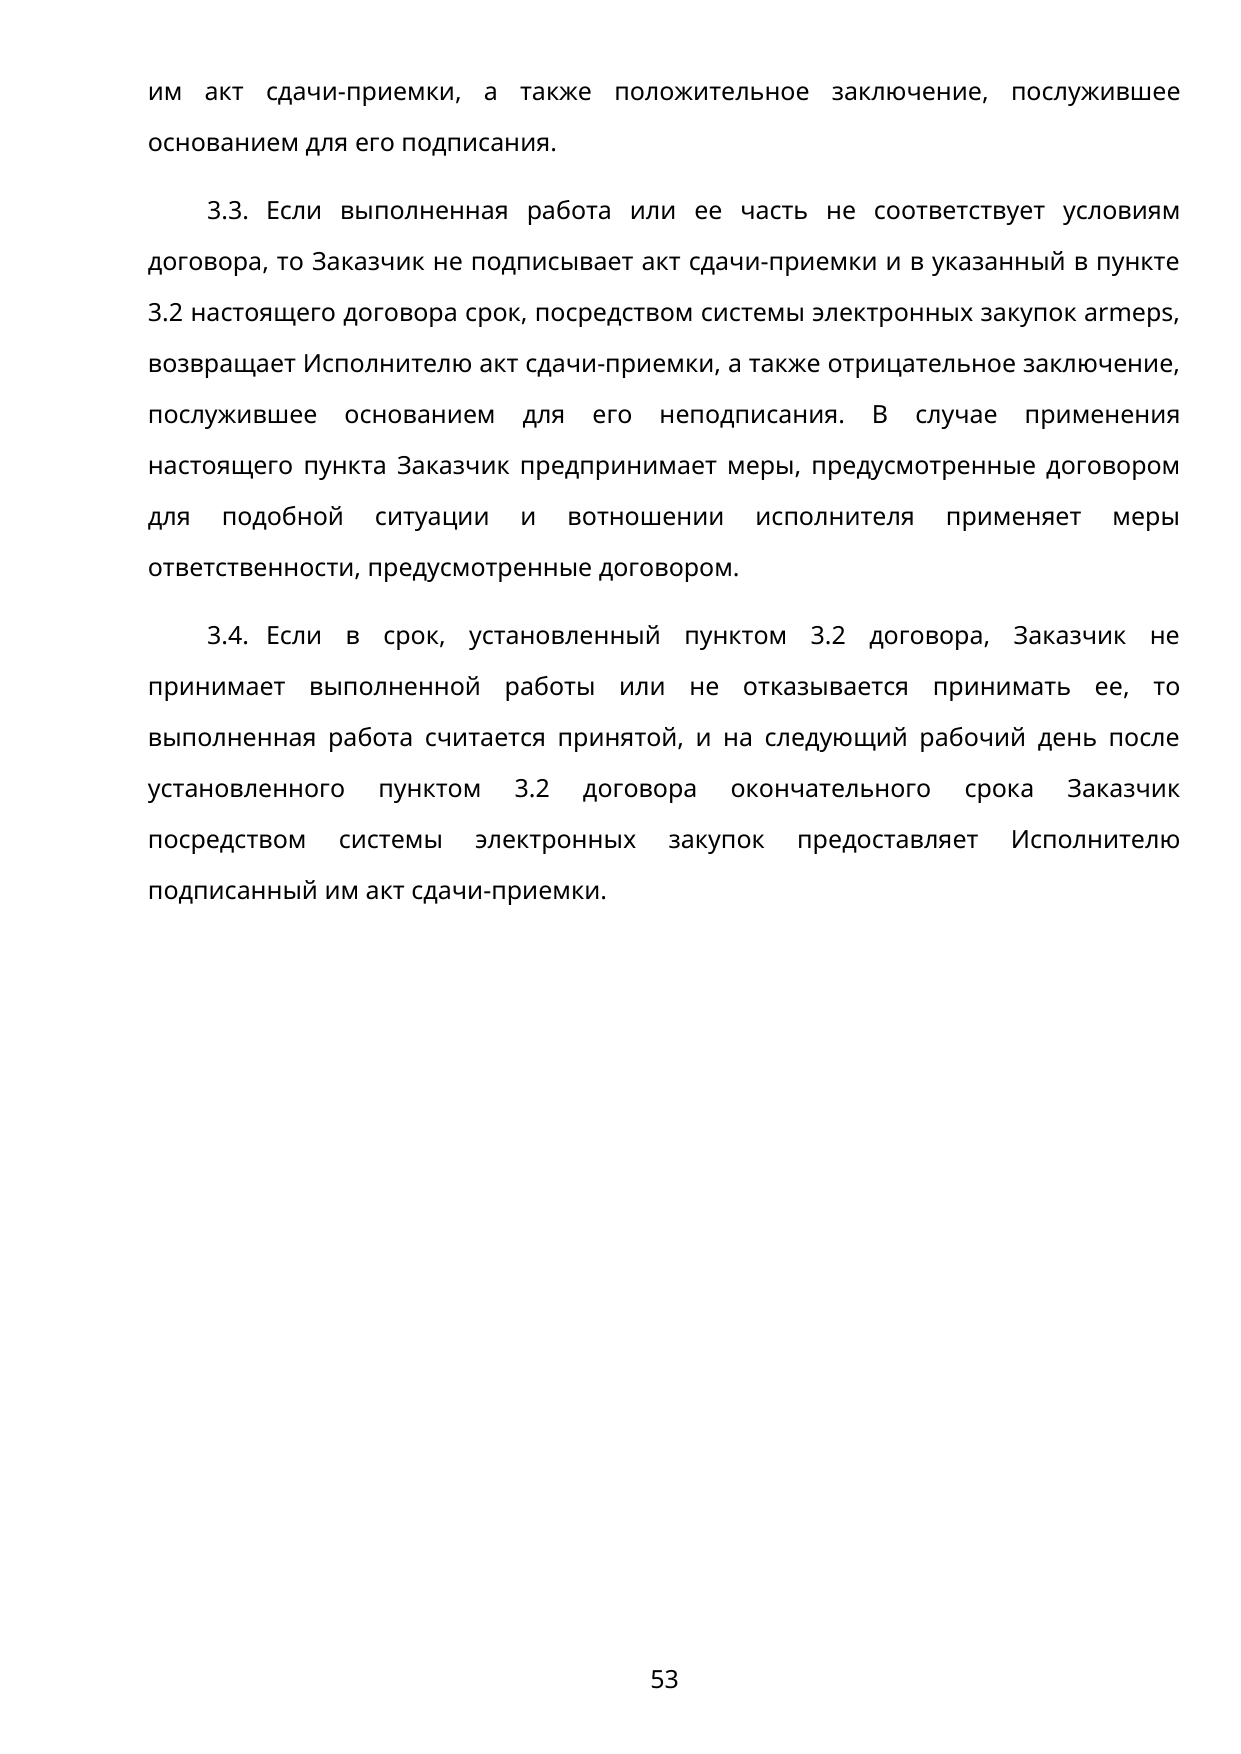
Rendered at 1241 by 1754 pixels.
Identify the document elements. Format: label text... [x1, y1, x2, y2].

text 3.3. Если выполненная работа или ее часть не соответствует условиям договора, то Заказчик не подписывает акт сдачи-приемки и в указанный в пункте 3.2 настоящего договора срок, посредством системы электронных закупок armeps, возвращает Исполнителю акт сдачи-приемки, а также отрицательное заключение, послужившее основанием для его неподписания. В случае применения настоящего пункта Заказчик предпринимает меры, предусмотренные договором для подобной ситуации и вотношении исполнителя применяет меры ответственности, предусмотренные договором. [148, 193, 1181, 584]
text 3.4. Если в срок, установленный пунктом 3.2 договора, Заказчик не принимает выполненной работы или не отказывается принимать ее, то выполненная работа считается принятой, и на следующий рабочий день после установленного пунктом 3.2 договора окончательного срока Заказчик посредством системы электронных закупок предоставляет Исполнителю подписанный им акт сдачи-приемки. [148, 618, 1181, 907]
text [148, 74, 1181, 159]
